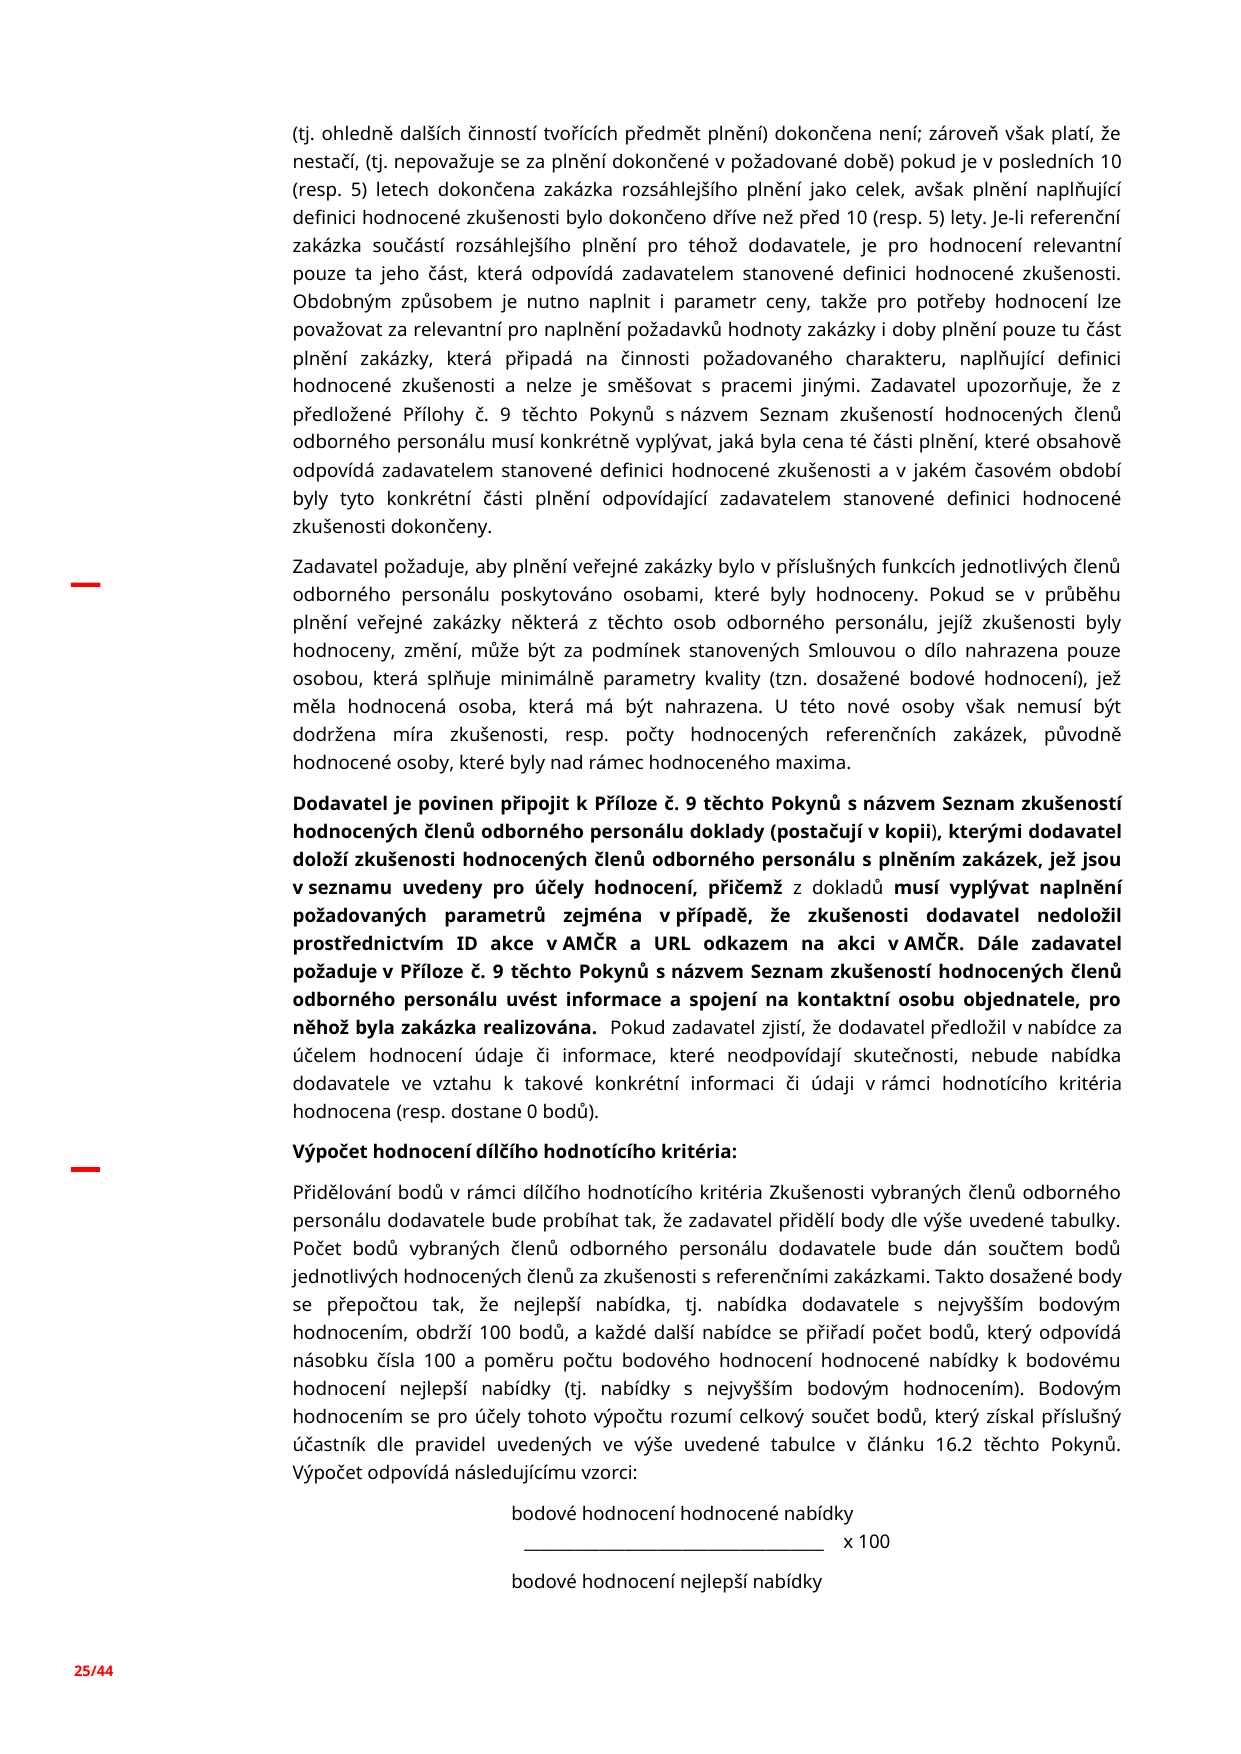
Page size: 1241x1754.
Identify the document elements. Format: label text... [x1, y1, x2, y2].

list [292, 121, 1122, 538]
list Přidělování bodů v rámci dílčího hodnotícího kritéria Zkušenosti vybraných členů odborného personálu dodavatele bude probíhat tak, že zadavatel přidělí body dle výše uvedené tabulky. Počet bodů vybraných členů odborného personálu dodavatele bude dán součtem bodů jednotlivých hodnocených členů za zkušenosti s referenčními zakázkami. Takto dosažené body se přepočtou tak, že nejlepší nabídka, tj. nabídka dodavatele s nejvyšším bodovým hodnocením, obdrží 100 bodů, a každé další nabídce se přiřadí počet bodů, který odpovídá násobku čísla 100 a poměru počtu bodového hodnocení hodnocené nabídky k bodovému hodnocení nejlepší nabídky (tj. nabídky s nejvyšším bodovým hodnocením). Bodovým hodnocením se pro účely tohoto výpočtu rozumí celkový součet bodů, který získal příslušný účastník dle pravidel uvedených ve výše uvedené tabulce v článku 16.2 těchto Pokynů. Výpočet odpovídá následujícímu vzorci: [292, 1179, 1122, 1485]
list Výpočet hodnocení dílčího hodnotícího kritéria: [292, 1139, 1122, 1164]
list bodové hodnocení nejlepší nabídky [440, 1569, 1122, 1594]
list Zadavatel požaduje, aby plnění veřejné zakázky bylo v příslušných funkcích jednotlivých členů odborného personálu poskytováno osobami, které byly hodnoceny. Pokud se v průběhu plnění veřejné zakázky některá z těchto osob odborného personálu, jejíž zkušenosti byly hodnoceny, změní, může být za podmínek stanovených Smlouvou o dílo nahrazena pouze osobou, která splňuje minimálně parametry kvality (tzn. dosažené bodové hodnocení), jež měla hodnocená osoba, která má být nahrazena. U této nové osoby však nemusí být dodržena míra zkušenosti, resp. počty hodnocených referenčních zakázek, původně hodnocené osoby, které byly nad rámec hodnoceného maxima. [292, 553, 1122, 775]
list bodové hodnocení hodnocené nabídky [440, 1500, 1122, 1526]
list ____________________________________ x 100 [292, 1528, 1122, 1554]
list Dodavatel je povinen připojit k Příloze č. 9 těchto Pokynů s názvem Seznam zkušeností hodnocených členů odborného personálu doklady (postačují v kopii), kterými dodavatel doloží zkušenosti hodnocených členů odborného personálu s plněním zakázek, jež jsou v seznamu uvedeny pro účely hodnocení, přičemž z dokladů musí vyplývat naplnění požadovaných parametrů zejména v případě, že zkušenosti dodavatel nedoložil prostřednictvím ID akce v AMČR a URL odkazem na akci v AMČR. Dále zadavatel požaduje v Příloze č. 9 těchto Pokynů s názvem Seznam zkušeností hodnocených členů odborného personálu uvést informace a spojení na kontaktní osobu objednatele, pro něhož byla zakázka realizována. Pokud zadavatel zjistí, že dodavatel předložil v nabídce za účelem hodnocení údaje či informace, které neodpovídají skutečnosti, nebude nabídka dodavatele ve vztahu k takové konkrétní informaci či údaji v rámci hodnotícího kritéria hodnocena (resp. dostane 0 bodů). [292, 790, 1122, 1124]
